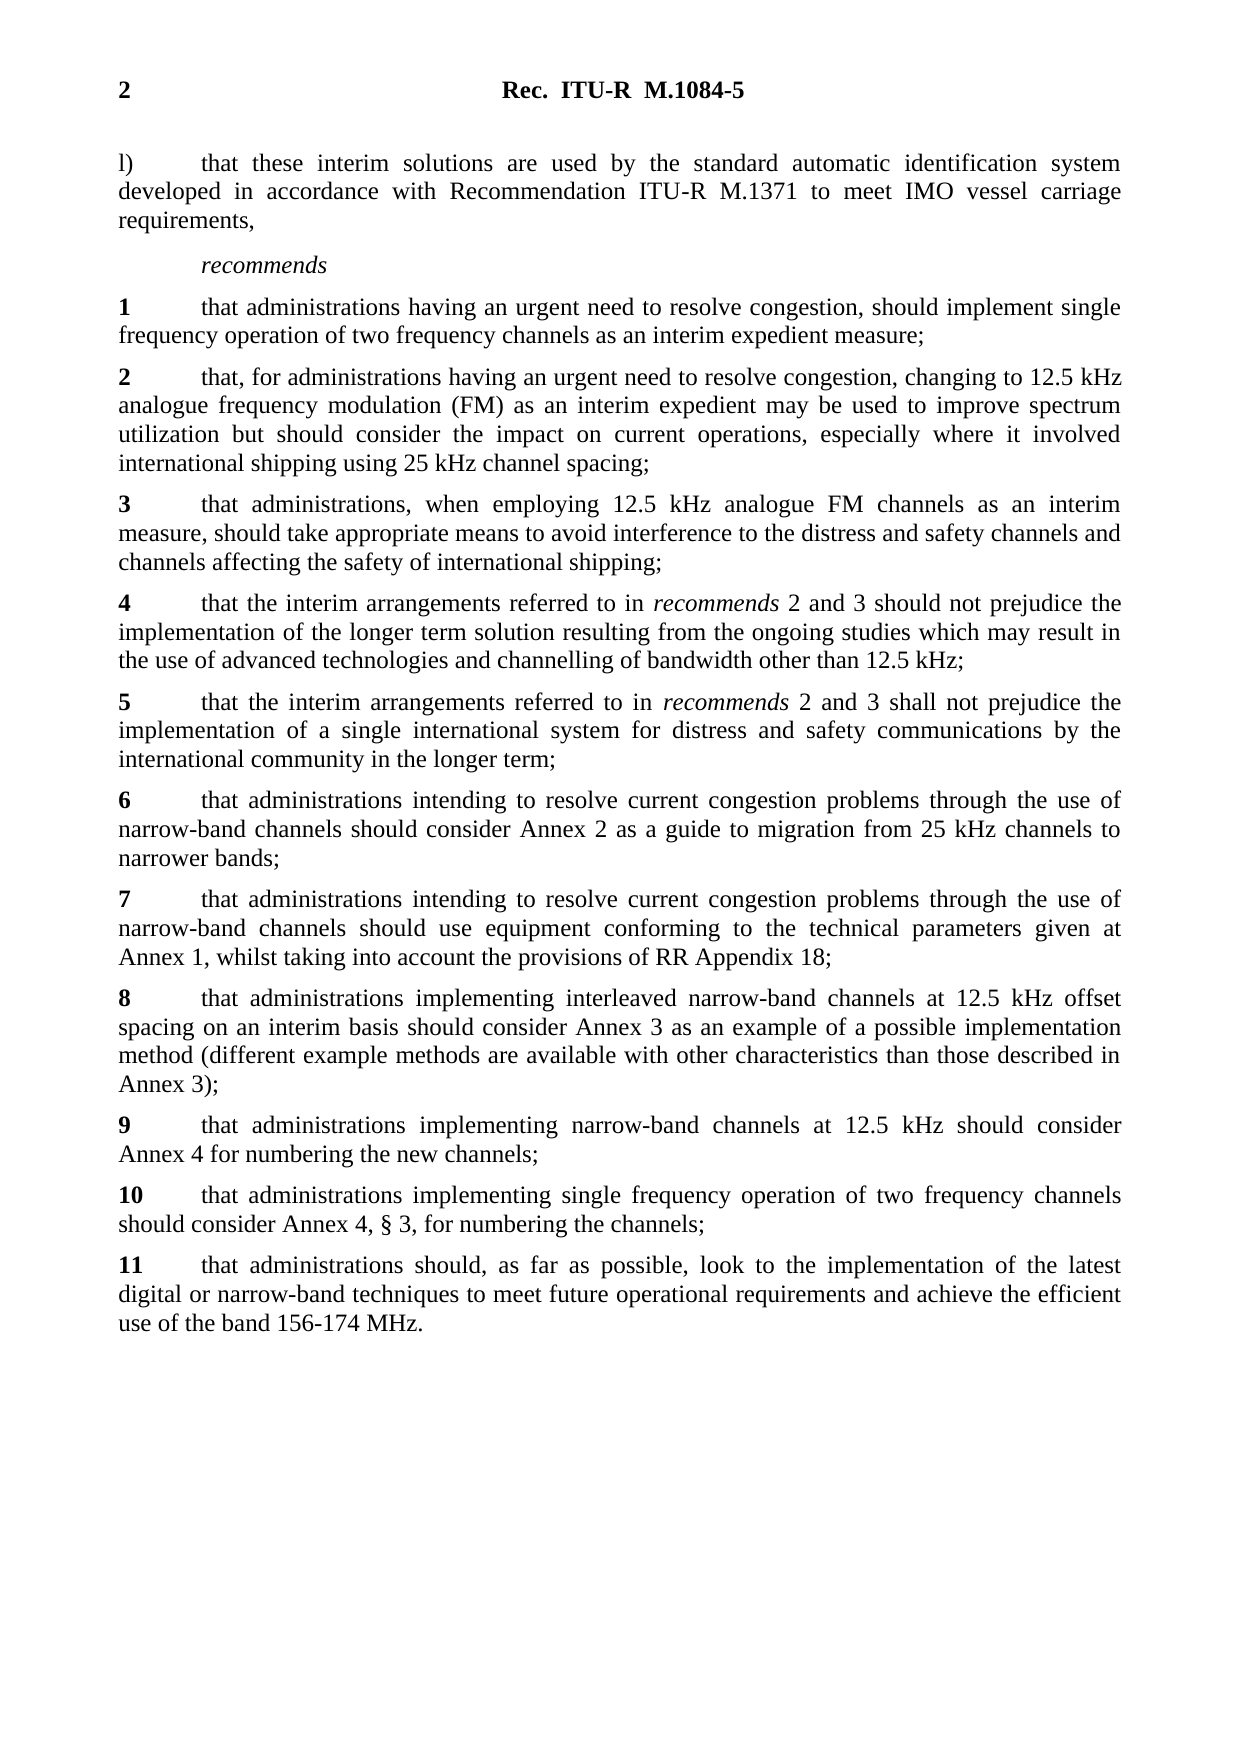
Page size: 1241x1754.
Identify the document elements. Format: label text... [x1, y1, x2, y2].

text 8 that administrations implementing interleaved narrow-band channels at 12.5 kHz offset spacing on an interim basis should consider Annex 3 as an example of a possible implementation method (different example methods are available with other characteristics than those described in Annex 3); [118, 983, 1122, 1098]
text 2 that, for administrations having an urgent need to resolve congestion, changing to 12.5 kHz analogue frequency modulation (FM) as an interim expedient may be used to improve spectrum utilization but should consider the impact on current operations, especially where it involved international shipping using 25 kHz channel spacing; [118, 362, 1122, 477]
text 1 that administrations having an urgent need to resolve congestion, should implement single frequency operation of two frequency channels as an interim expedient measure; [118, 292, 1122, 349]
text 7 that administrations intending to resolve current congestion problems through the use of narrow-band channels should use equipment conforming to the technical parameters given at Annex 1, whilst taking into account the provisions of RR Appendix 18; [118, 884, 1122, 971]
text 11 that administrations should, as far as possible, look to the implementation of the latest digital or narrow-band techniques to meet future operational requirements and achieve the efficient use of the band 156-174 MHz. [118, 1251, 1122, 1337]
text 4 that the interim arrangements referred to in recommends 2 and 3 should not prejudice the implementation of the longer term solution resulting from the ongoing studies which may result in the use of advanced technologies and channelling of bandwidth other than 12.5 kHz; [118, 588, 1122, 674]
text 10 that administrations implementing single frequency operation of two frequency channels should consider Annex 4, § 3, for numbering the channels; [118, 1181, 1122, 1238]
text 6 that administrations intending to resolve current congestion problems through the use of narrow-band channels should consider Annex 2 as a guide to migration from 25 kHz channels to narrower bands; [118, 786, 1122, 872]
text recommends [201, 251, 1122, 279]
text 3 that administrations, when employing 12.5 kHz analogue FM channels as an interim measure, should take appropriate means to avoid interference to the distress and safety channels and channels affecting the safety of international shipping; [118, 489, 1122, 576]
text 5 that the interim arrangements referred to in recommends 2 and 3 shall not prejudice the implementation of a single international system for distress and safety communications by the international community in the longer term; [118, 687, 1122, 773]
text l) that these interim solutions are used by the standard automatic identification system developed in accordance with Recommendation ITU-R M.1371 to meet IMO vessel carriage requirements, [118, 148, 1122, 234]
text 9 that administrations implementing narrow-band channels at 12.5 kHz should consider Annex 4 for numbering the new channels; [118, 1111, 1122, 1168]
